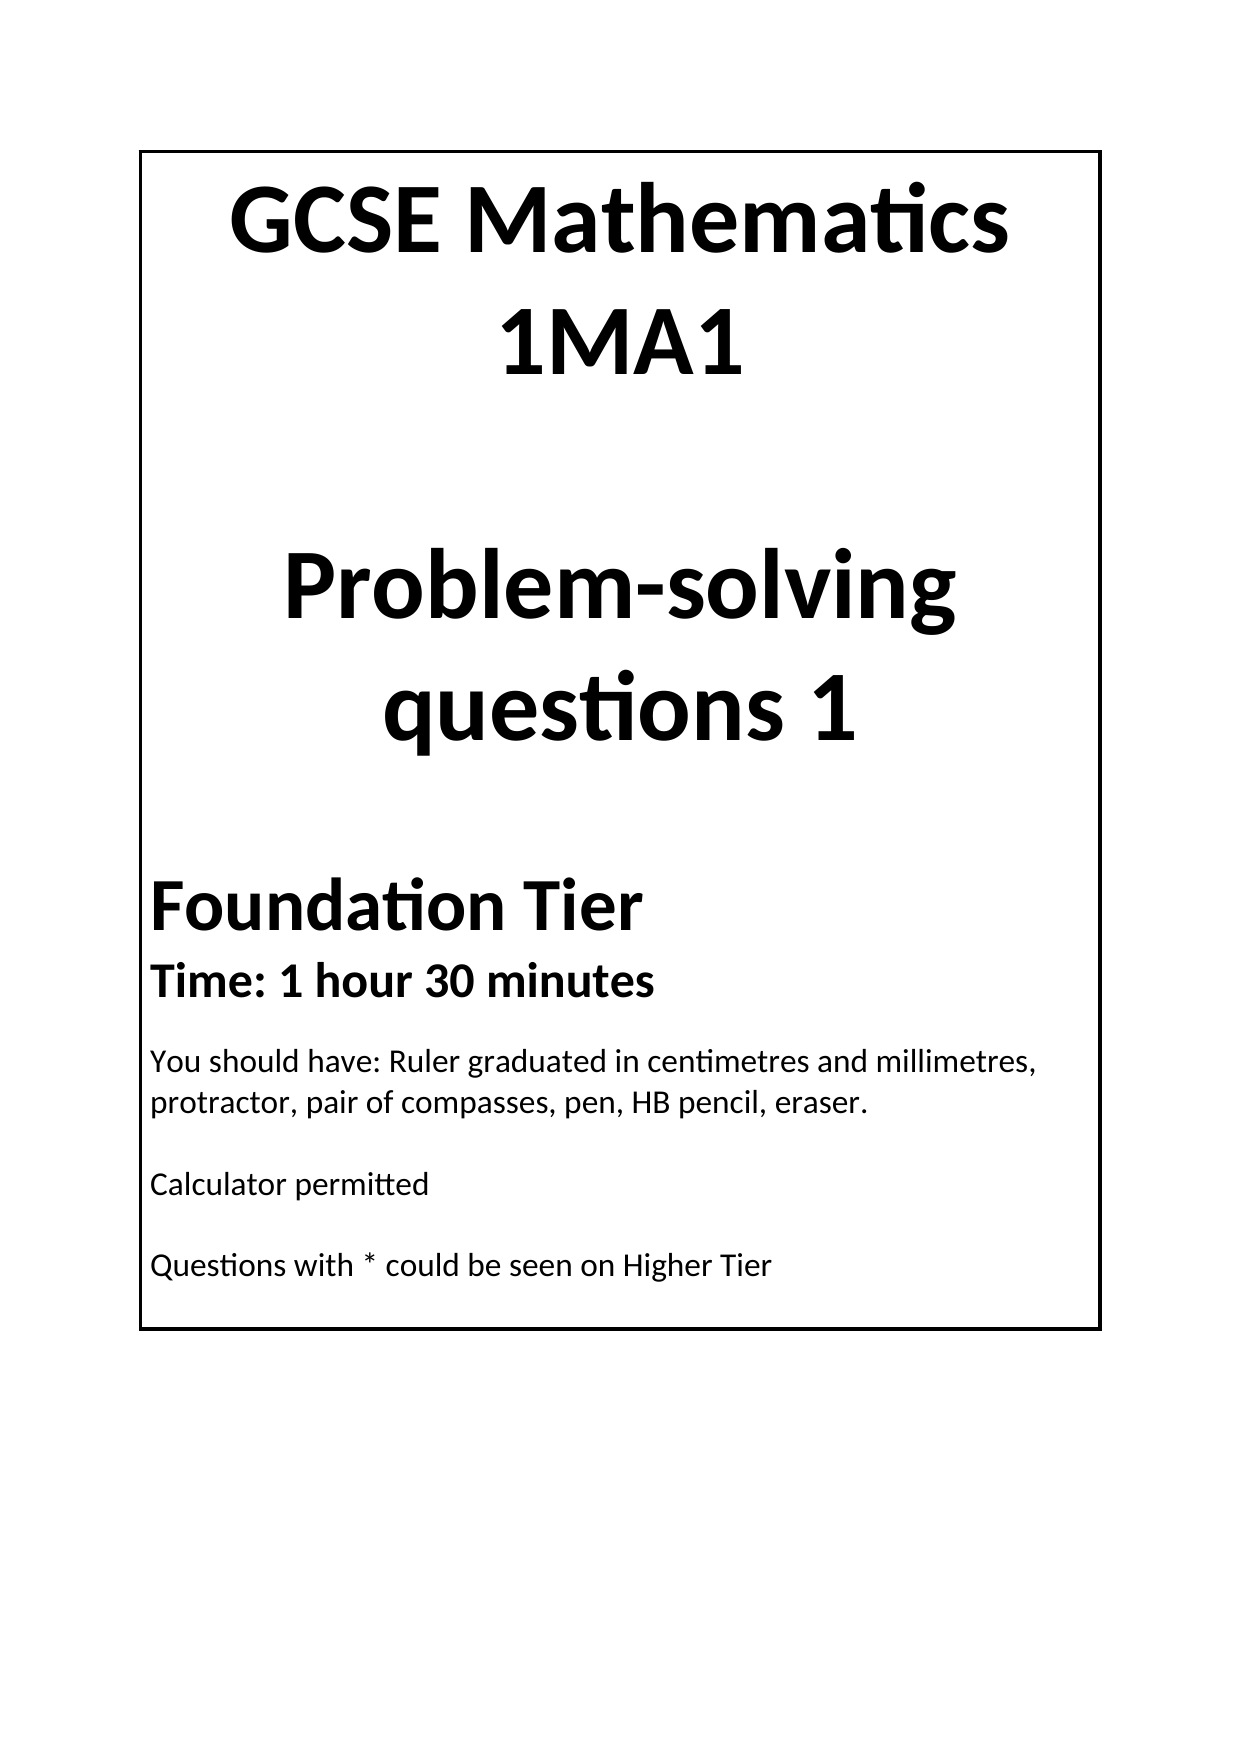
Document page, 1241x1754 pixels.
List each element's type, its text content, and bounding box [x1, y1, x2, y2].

text Foundation Tier [150, 857, 1090, 949]
text Time: 1 hour 30 minutes [150, 949, 1090, 1010]
text You should have: Ruler graduated in centimetres and millimetres, protractor, pair of compasses, pen, HB pencil, eraser. [142, 1035, 1098, 1122]
text Questions with * could be seen on Higher Tier [150, 1244, 1090, 1285]
text Calculator permitted [150, 1162, 1090, 1203]
text Problem-solving questions 1 [150, 521, 1090, 766]
text 1MA1 [150, 277, 1090, 399]
text GCSE Mathematics [142, 153, 1098, 277]
